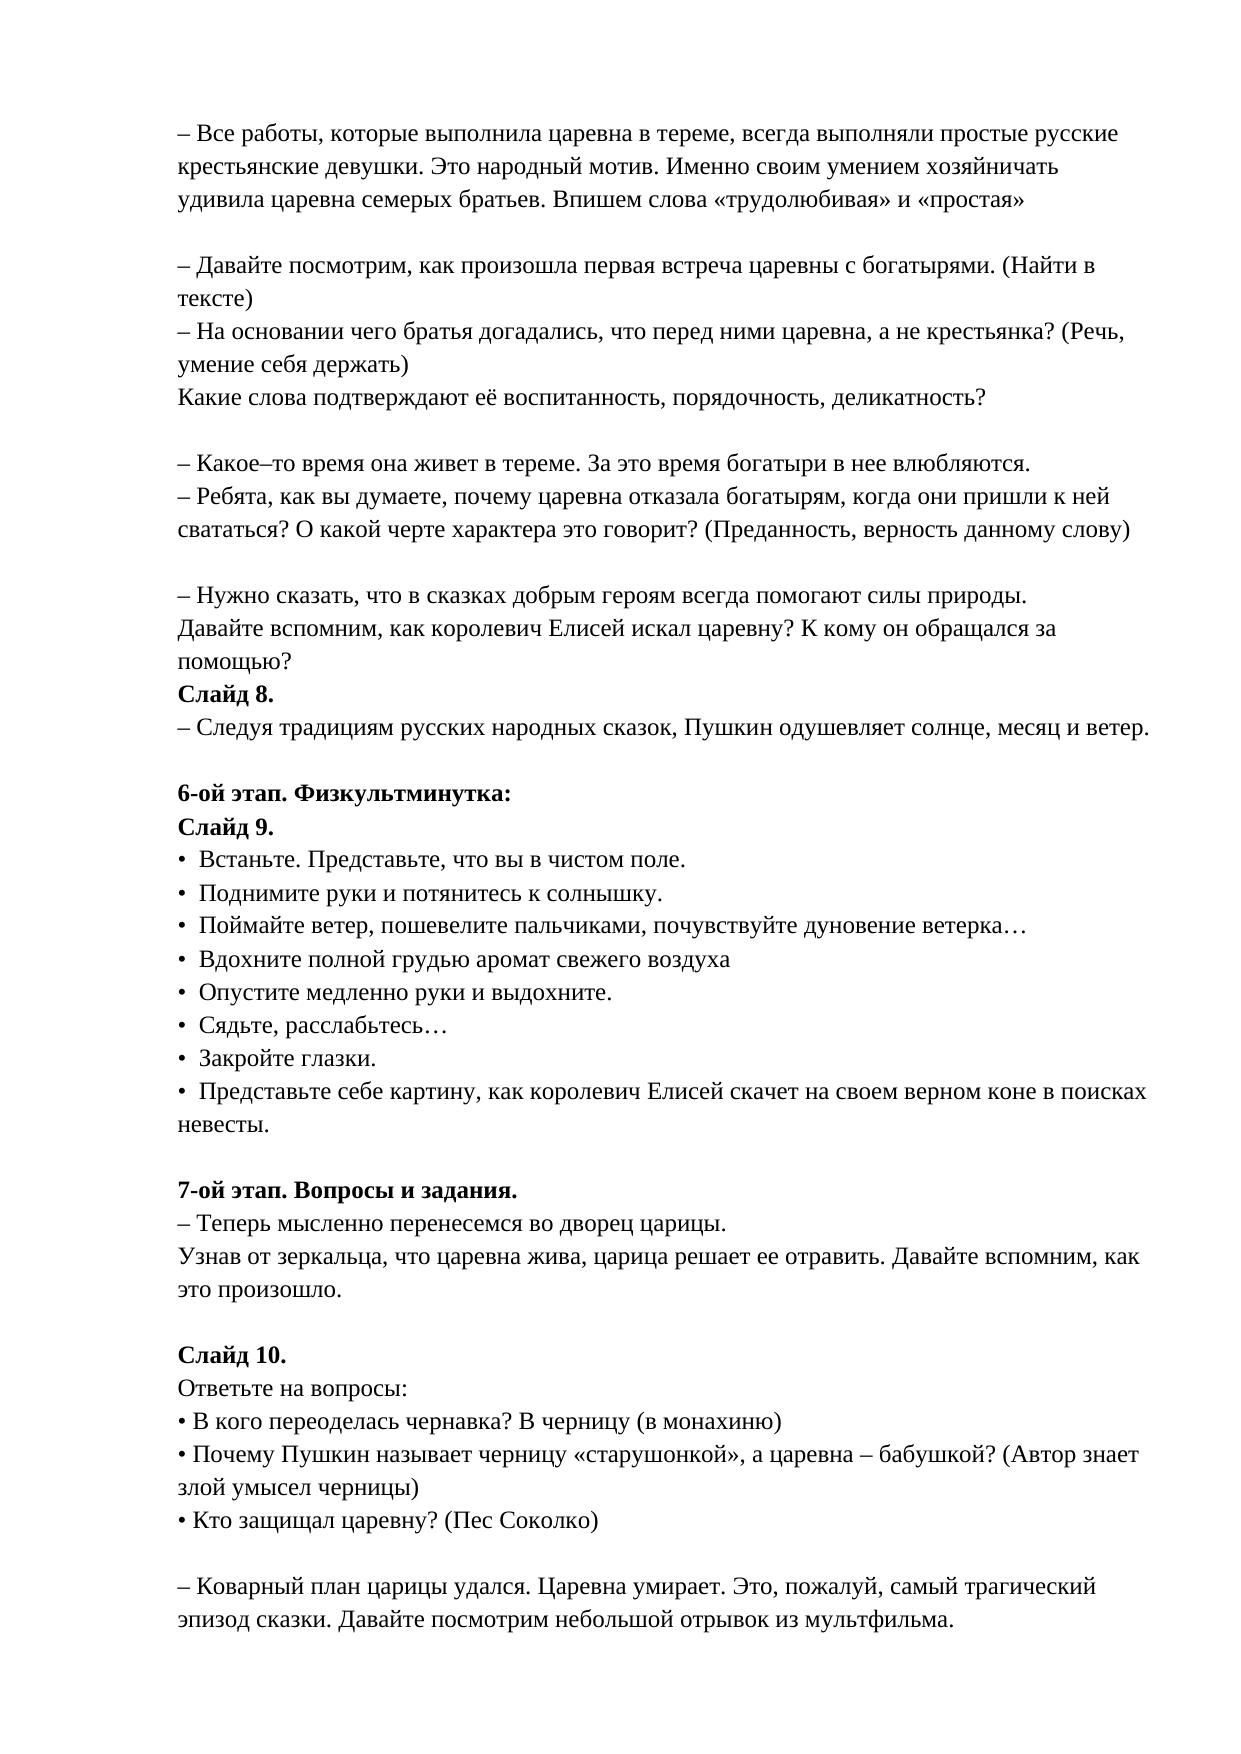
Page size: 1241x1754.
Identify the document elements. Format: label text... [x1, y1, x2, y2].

text • Кто защищал царевну? (Пес Соколко) [177, 1505, 1152, 1534]
text • Поднимите руки и потянитесь к солнышку. [177, 878, 1152, 906]
text Какие слова подтверждают её воспитанность, порядочность, деликатность? [177, 382, 1152, 411]
text • Поймайте ветер, пошевелите пальчиками, почувствуйте дуновение ветерка… [177, 911, 1152, 939]
text 7-ой этап. Вопросы и задания. [177, 1175, 1152, 1203]
text • Встаньте. Представьте, что вы в чистом поле. [177, 844, 1152, 873]
text Слайд 10. [177, 1340, 1152, 1369]
text – На основании чего братья догадались, что перед ними царевна, а не крестьянка? (Речь, умение себя держать) [177, 316, 1152, 378]
text – Нужно сказать, что в сказках добрым героям всегда помогают силы природы. [177, 580, 1152, 609]
text • Сядьте, расслабьтесь… [177, 1010, 1152, 1038]
text – Все работы, которые выполнила царевна в тереме, всегда выполняли простые русские крестьянские девушки. Это народный мотив. Именно своим умением хозяйничать удивила царевна семерых братьев. Впишем слова «трудолюбивая» и «простая» [177, 118, 1152, 213]
text • Закройте глазки. [177, 1043, 1152, 1071]
text 6-ой этап. Физкультминутка: [177, 778, 1152, 807]
text • Представьте себе картину, как королевич Елисей скачет на своем верном коне в поисках невесты. [177, 1076, 1152, 1137]
text • Почему Пушкин называет черницу «старушонкой», а царевна – бабушкой? (Автор знает злой умысел черницы) [177, 1439, 1152, 1501]
text Давайте вспомним, как королевич Елисей искал царевну? К кому он обращался за помощью? [177, 613, 1152, 675]
text Слайд 8. [177, 679, 1152, 708]
text – Давайте посмотрим, как произошла первая встреча царевны с богатырями. (Найти в тексте) [177, 250, 1152, 312]
text – Коварный план царицы удался. Царевна умирает. Это, пожалуй, самый трагический эпизод сказки. Давайте посмотрим небольшой отрывок из мультфильма. [177, 1571, 1152, 1633]
text • В кого переоделась чернавка? В черницу (в монахиню) [177, 1406, 1152, 1435]
text Ответьте на вопросы: [177, 1373, 1152, 1402]
text Узнав от зеркальца, что царевна жива, царица решает ее отравить. Давайте вспомним, как это произошло. [177, 1241, 1152, 1303]
text • Опустите медленно руки и выдохните. [177, 977, 1152, 1005]
text – Ребята, как вы думаете, почему царевна отказала богатырям, когда они пришли к ней свататься? О какой черте характера это говорит? (Преданность, верность данному слову) [177, 481, 1152, 543]
text – Какое–то время она живет в тереме. За это время богатыри в нее влюбляются. [177, 448, 1152, 477]
text • Вдохните полной грудью аромат свежего воздуха [177, 944, 1152, 972]
text – Теперь мысленно перенесемся во дворец царицы. [177, 1208, 1152, 1237]
text – Следуя традициям русских народных сказок, Пушкин одушевляет солнце, месяц и ветер. [177, 712, 1152, 741]
text Слайд 9. [177, 812, 1152, 840]
